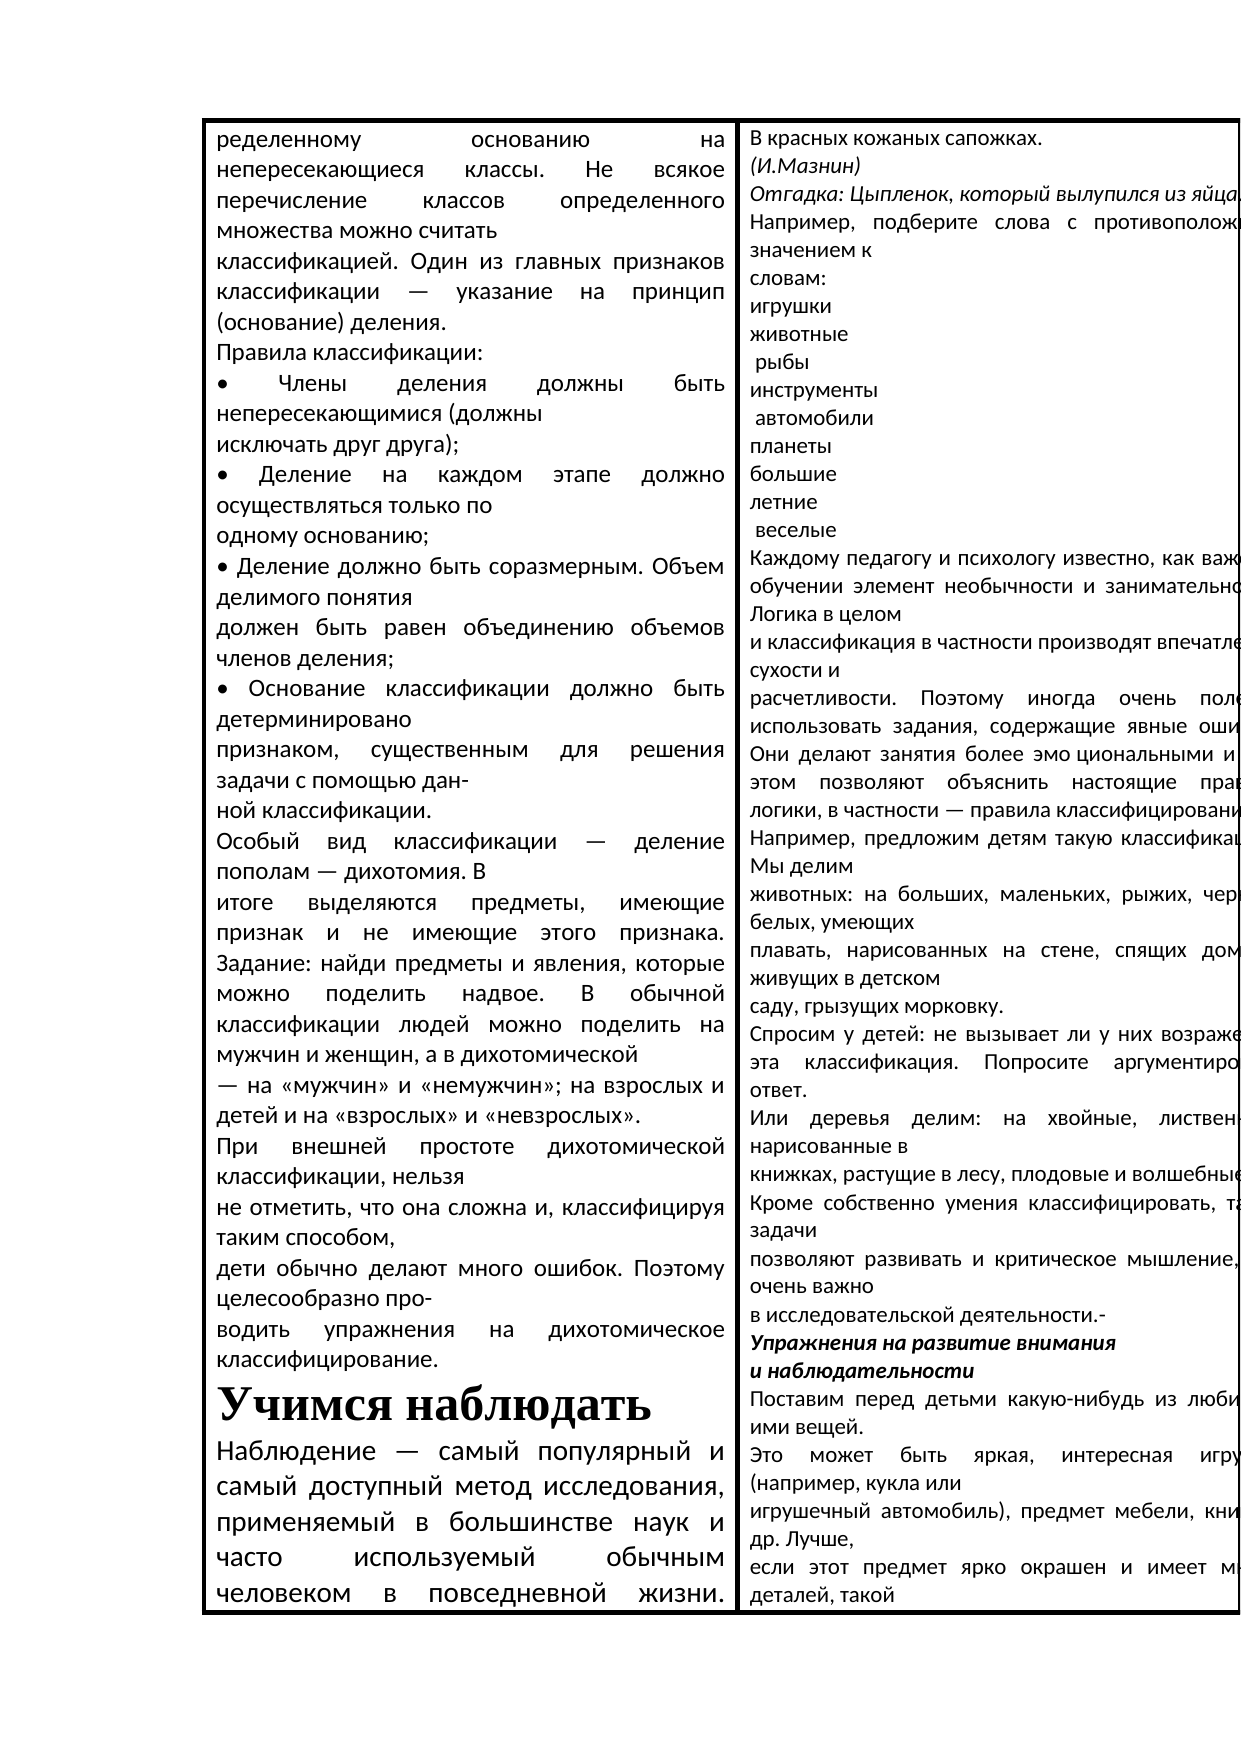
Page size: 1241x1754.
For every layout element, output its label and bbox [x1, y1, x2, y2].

table_cell [206, 123, 735, 1610]
table_cell [740, 123, 1238, 1610]
